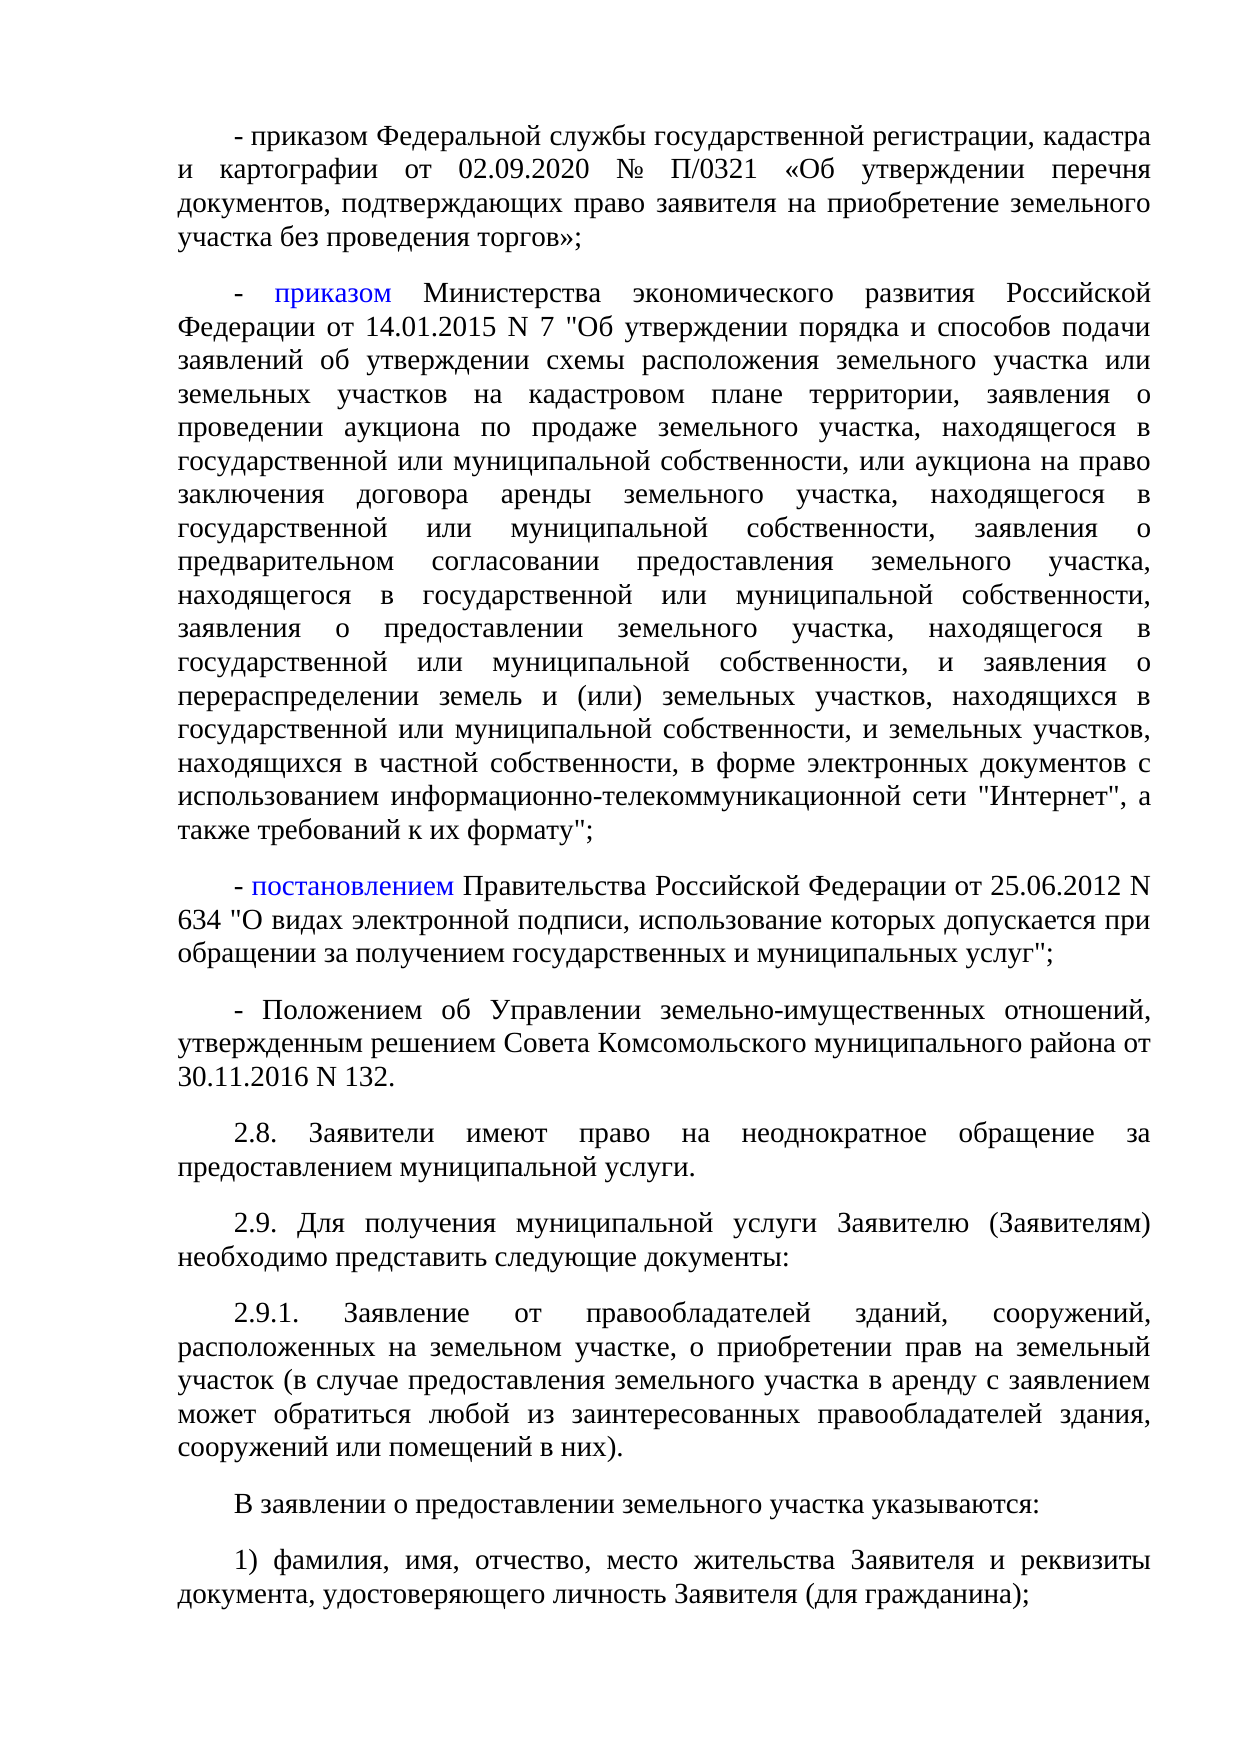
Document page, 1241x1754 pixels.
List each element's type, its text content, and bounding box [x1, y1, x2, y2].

text 2.9. Для получения муниципальной услуги Заявителю (Заявителям) необходимо представить следующие документы: [177, 1205, 1152, 1272]
text 2.8. Заявители имеют право на неоднократное обращение за предоставлением муниципальной услуги. [177, 1115, 1152, 1182]
text - Положением об Управлении земельно-имущественных отношений, утвержденным решением Совета Комсомольского муниципального района от 30.11.2016 N 132. [177, 992, 1152, 1092]
text 1) фамилия, имя, отчество, место жительства Заявителя и реквизиты документа, удостоверяющего личность Заявителя (для гражданина); [177, 1542, 1152, 1609]
text - приказом Министерства экономического развития Российской Федерации от 14.01.2015 N 7 "Об утверждении порядка и способов подачи заявлений об утверждении схемы расположения земельного участка или земельных участков на кадастровом плане территории, заявления о проведении аукциона по продаже земельного участка, находящегося в государственной или муниципальной собственности, или аукциона на право заключения договора аренды земельного участка, находящегося в государственной или муниципальной собственности, заявления о предварительном согласовании предоставления земельного участка, находящегося в государственной или муниципальной собственности, заявления о предоставлении земельного участка, находящегося в государственной или муниципальной собственности, и заявления о перераспределении земель и (или) земельных участков, находящихся в государственной или муниципальной собственности, и земельных участков, находящихся в частной собственности, в форме электронных документов с использованием информационно-телекоммуникационной сети "Интернет", а также требований к их формату"; [177, 275, 1152, 845]
text 2.9.1. Заявление от правообладателей зданий, сооружений, расположенных на земельном участке, о приобретении прав на земельный участок (в случае предоставления земельного участка в аренду с заявлением может обратиться любой из заинтересованных правообладателей здания, сооружений или помещений в них). [177, 1295, 1152, 1463]
text В заявлении о предоставлении земельного участка указываются: [177, 1486, 1152, 1519]
text - постановлением Правительства Российской Федерации от 25.06.2012 N 634 "О видах электронной подписи, использование которых допускается при обращении за получением государственных и муниципальных услуг"; [177, 868, 1152, 969]
text - приказом Федеральной службы государственной регистрации, кадастра и картографии от 02.09.2020 № П/0321 «Об утверждении перечня документов, подтверждающих право заявителя на приобретение земельного участка без проведения торгов»; [177, 118, 1152, 252]
